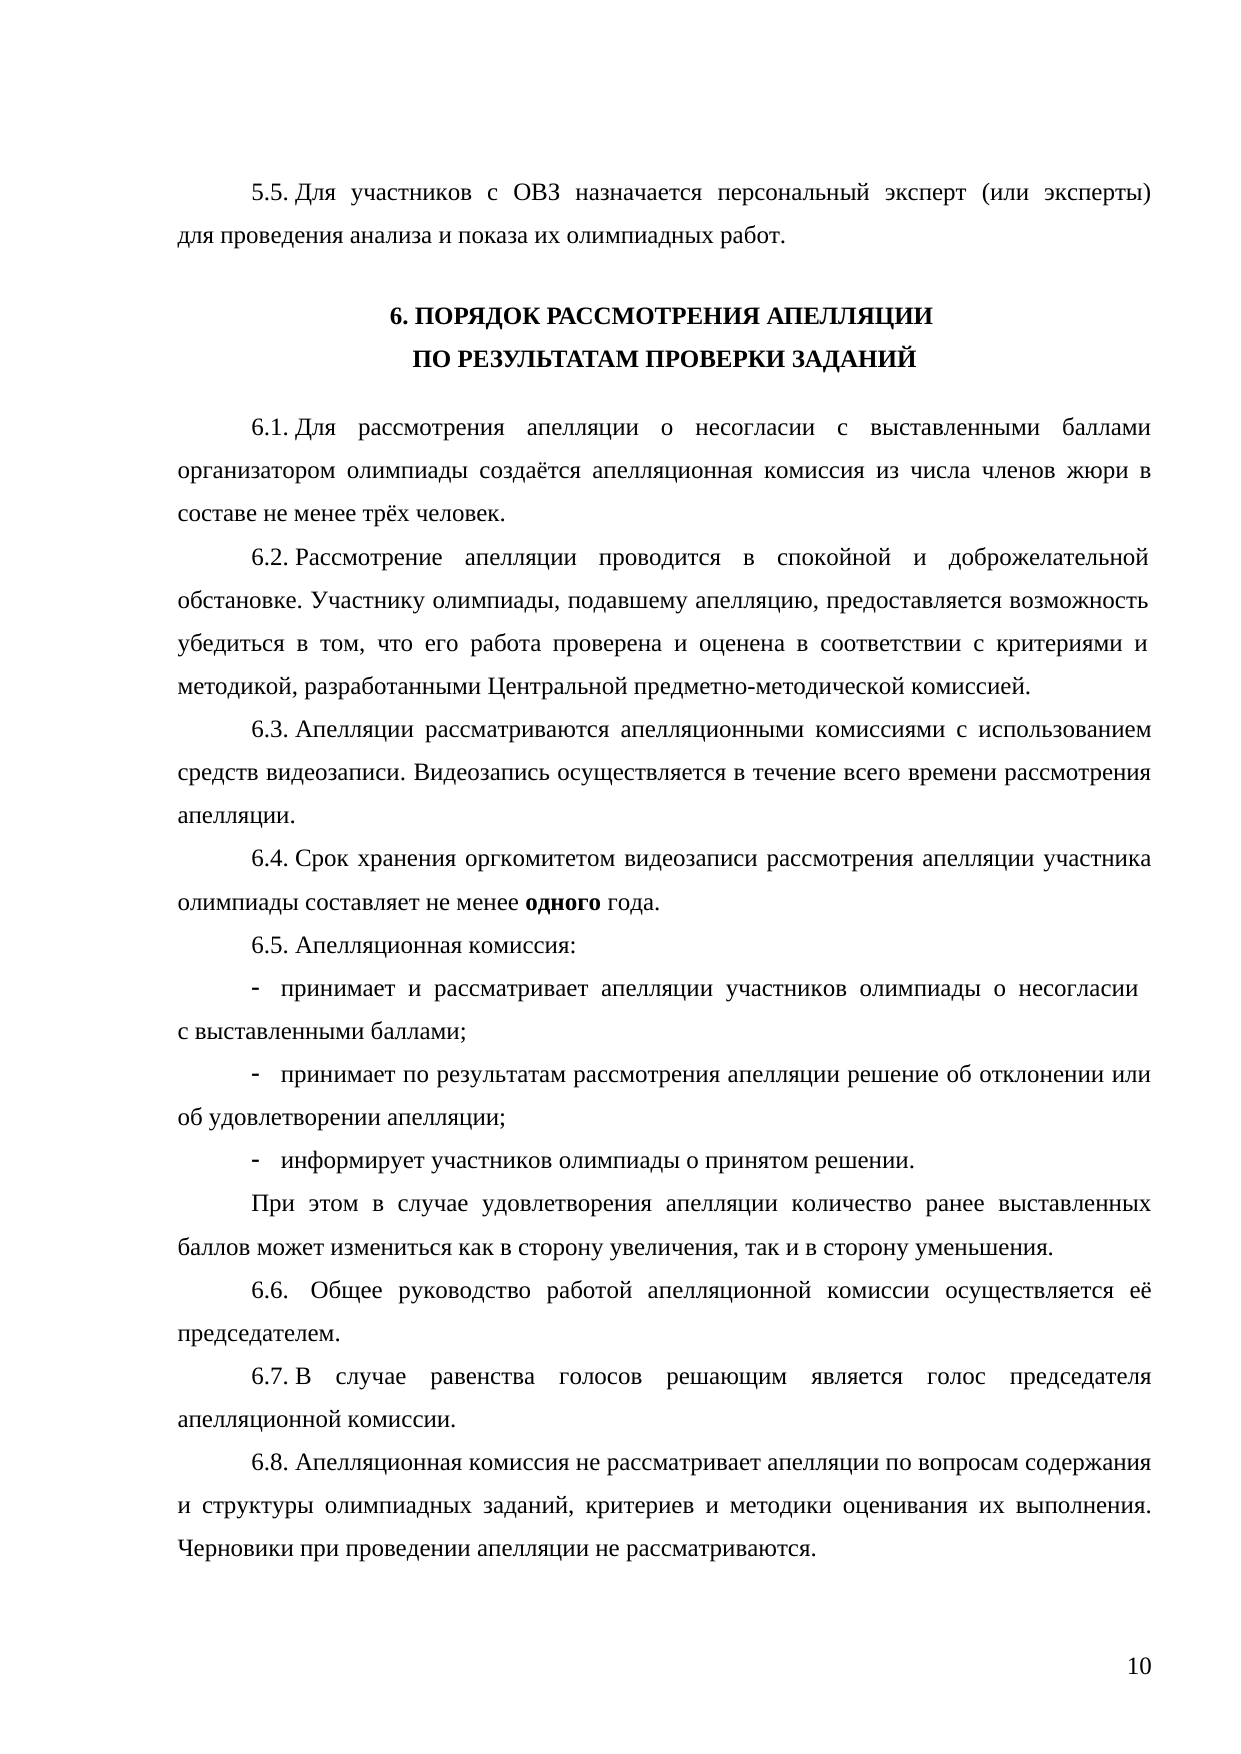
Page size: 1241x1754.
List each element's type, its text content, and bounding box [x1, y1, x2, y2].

text 6.8. Апелляционная комиссия не рассматривает апелляции по вопросам содержания и структуры олимпиадных заданий, критериев и методики оценивания их выполнения. Черновики при проведении апелляции не рассматриваются. [177, 1447, 1152, 1562]
list принимает и рассматривает апелляции участников олимпиады о несогласии с выставленными баллами; [177, 973, 1152, 1045]
text 6.3. Апелляции рассматриваются апелляционными комиссиями с использованием средств видеозаписи. Видеозапись осуществляется в течение всего времени рассмотрения апелляции. [177, 714, 1152, 829]
text 6.5. Апелляционная комиссия: [177, 930, 1149, 958]
text 6.2. Рассмотрение апелляции проводится в спокойной и доброжелательной обстановке. Участнику олимпиады, подавшему апелляцию, предоставляется возможность убедиться в том, что его работа проверена и оценена в соответствии с критериями и методикой, разработанными Центральной предметно-методической комиссией. [177, 542, 1149, 700]
text 6.1. Для рассмотрения апелляции о несогласии с выставленными баллами организатором олимпиады создаётся апелляционная комиссия из числа членов жюри в составе не менее трёх человек. [177, 412, 1152, 527]
text 6.7. В случае равенства голосов решающим является голос председателя апелляционной комиссии. [177, 1361, 1152, 1433]
text 5.5. Для участников с ОВЗ назначается персональный эксперт (или эксперты) для проведения анализа и показа их олимпиадных работ. [177, 177, 1152, 249]
text 6.4. Срок хранения оргкомитетом видеозаписи рассмотрения апелляции участника олимпиады составляет не менее одного года. [177, 843, 1152, 915]
text 6.6. Общее руководство работой апелляционной комиссии осуществляется её председателем. [177, 1275, 1152, 1347]
text 6. Порядок рассмотрения апелляции по результатам проверки заданий [177, 301, 1152, 373]
list принимает по результатам рассмотрения апелляции решение об отклонении или об удовлетворении апелляции; [177, 1059, 1152, 1131]
text При этом в случае удовлетворения апелляции количество ранее выставленных баллов может измениться как в сторону увеличения, так и в сторону уменьшения. [177, 1188, 1152, 1260]
list информирует участников олимпиады о принятом решении. [177, 1145, 1152, 1174]
